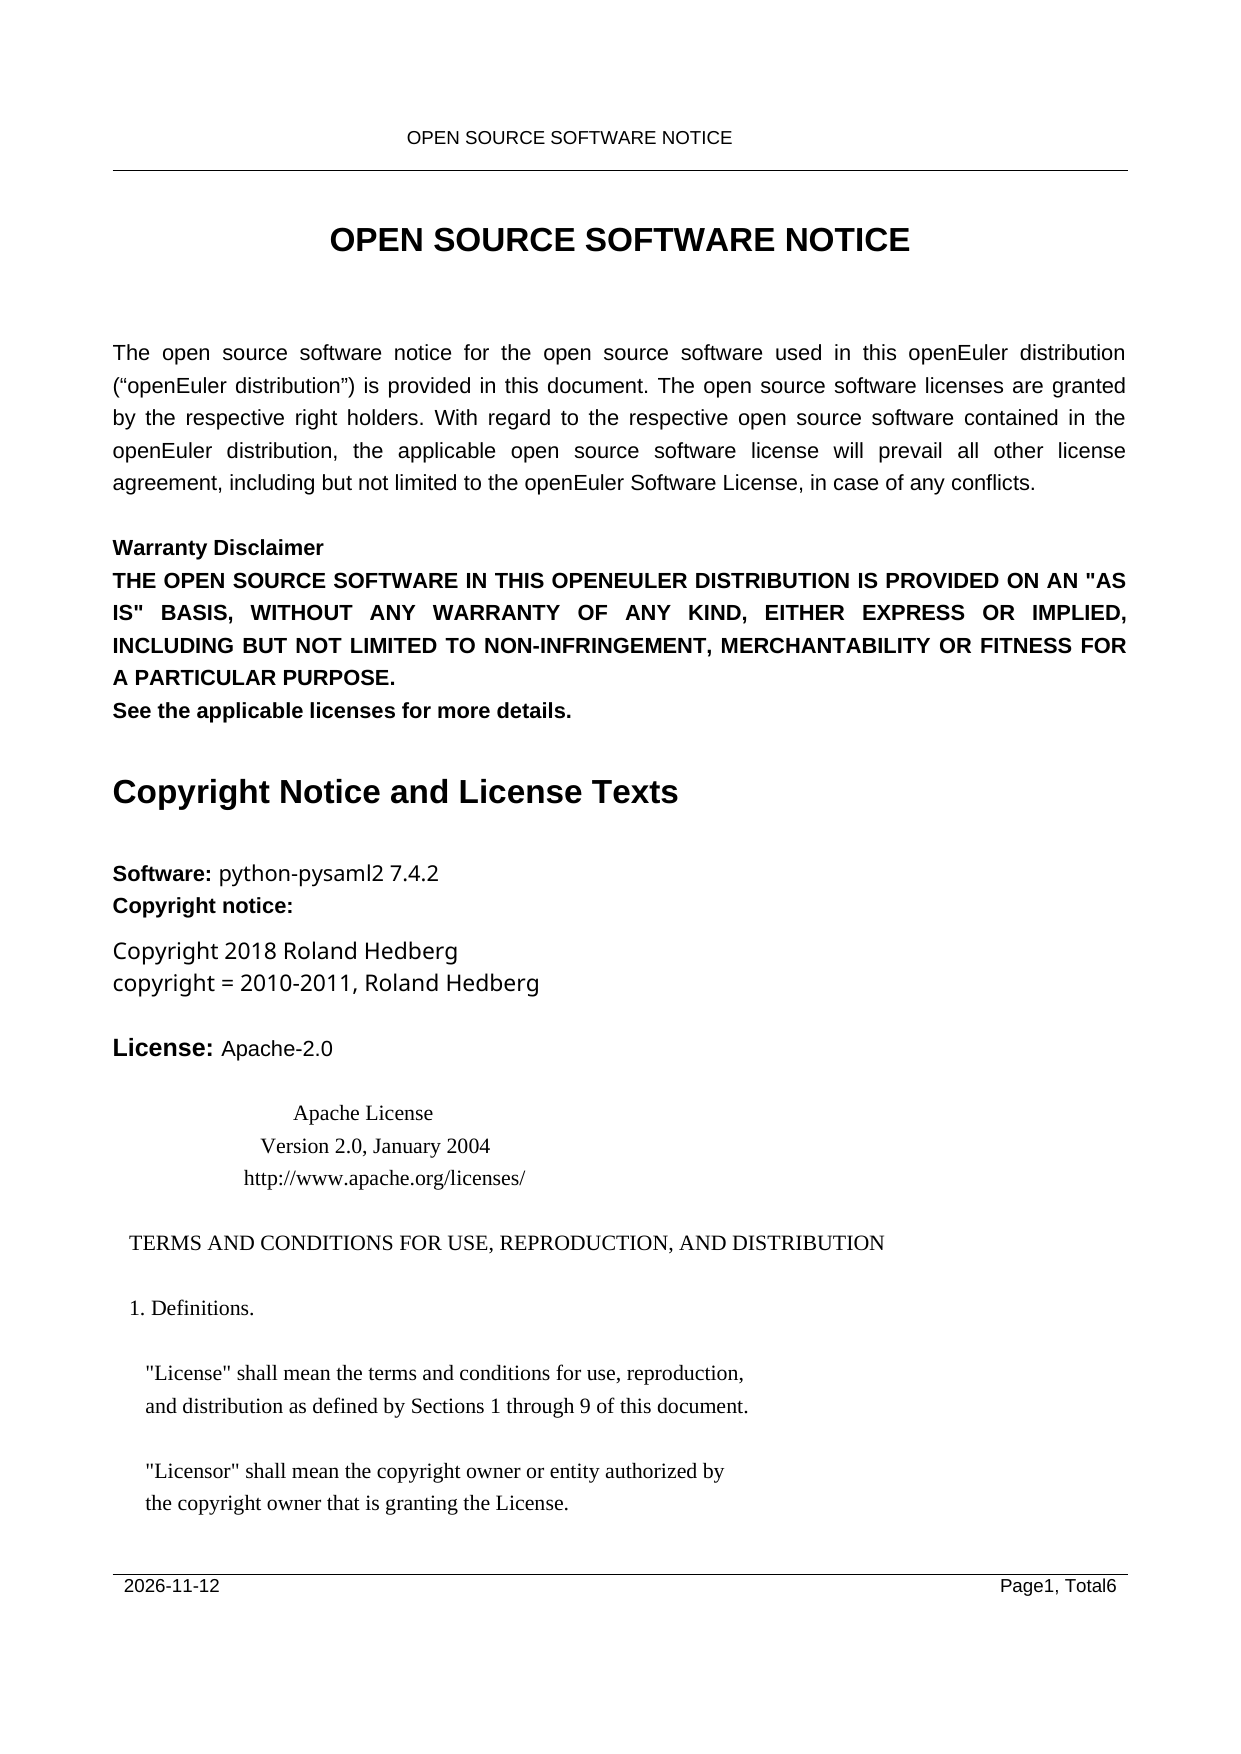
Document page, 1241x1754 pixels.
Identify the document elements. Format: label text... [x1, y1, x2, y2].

text The open source software notice for the open source software used in this openEuler distribution (“openEuler distribution”) is provided in this document. The open source software licenses are granted by the respective right holders. With regard to the respective open source software contained in the openEuler distribution, the applicable open source software license will prevail all other license agreement, including but not limited to the openEuler Software License, in case of any conflicts. [112, 336, 1128, 499]
text Copyright Notice and License Texts [112, 759, 1128, 824]
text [112, 1064, 1128, 1519]
text Warranty Disclaimer [112, 531, 1128, 564]
text Copyright 2018 Roland Hedberg copyright = 2010-2011, Roland Hedberg [112, 934, 1128, 1031]
title Software: python-pysaml2 7.4.2 [112, 856, 1128, 889]
text THE OPEN SOURCE SOFTWARE IN THIS OPENEULER DISTRIBUTION IS PROVIDED ON AN "AS IS" BASIS, WITHOUT ANY WARRANTY OF ANY KIND, EITHER EXPRESS OR IMPLIED, INCLUDING BUT NOT LIMITED TO NON-INFRINGEMENT, MERCHANTABILITY OR FITNESS FOR A PARTICULAR PURPOSE. See the applicable licenses for more details. [112, 564, 1128, 726]
text Copyright notice: [112, 889, 1128, 921]
text OPEN SOURCE SOFTWARE NOTICE [112, 206, 1128, 271]
text License: Apache-2.0 [112, 1031, 1128, 1064]
